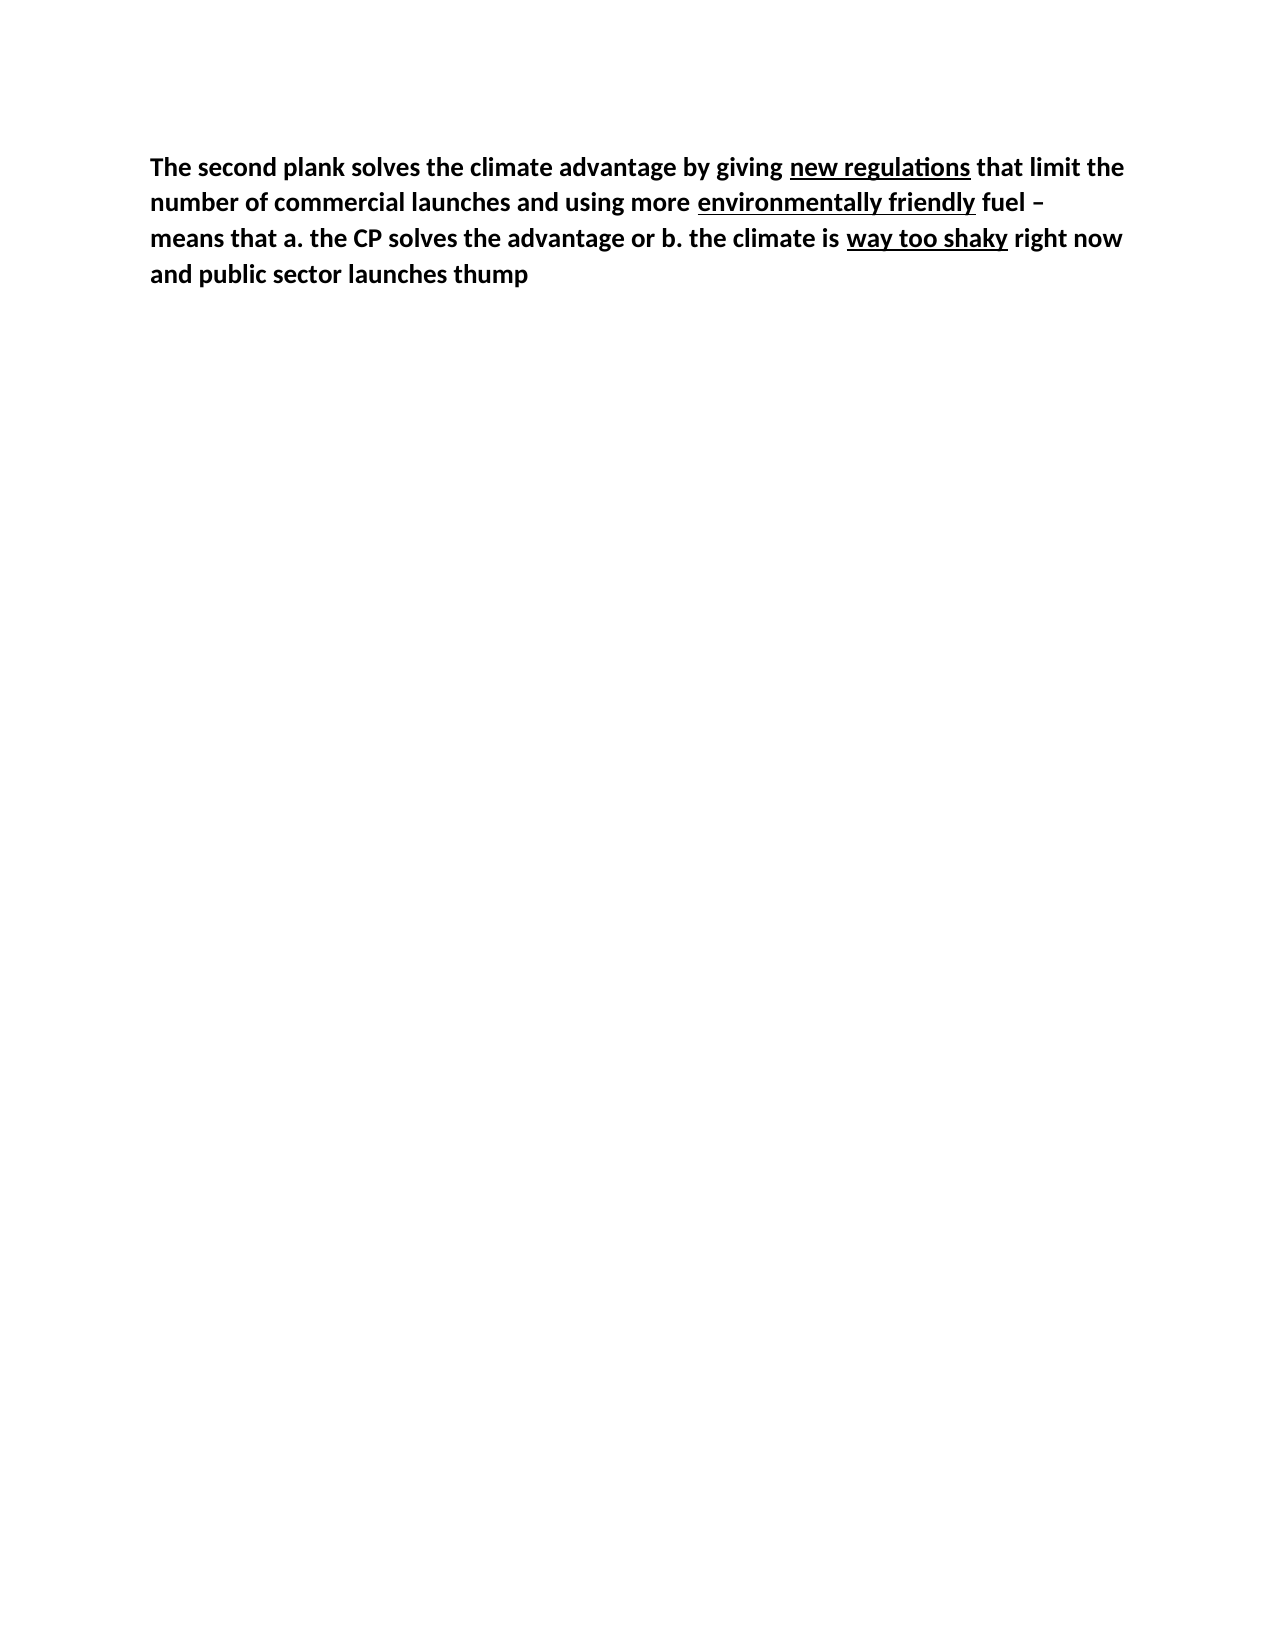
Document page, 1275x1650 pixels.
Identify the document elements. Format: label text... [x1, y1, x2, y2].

subtitle The second plank solves the climate advantage by giving new regulations that limit the number of commercial launches and using more environmentally friendly fuel – means that a. the CP solves the advantage or b. the climate is way too shaky right now and public sector launches thump [150, 150, 1125, 290]
